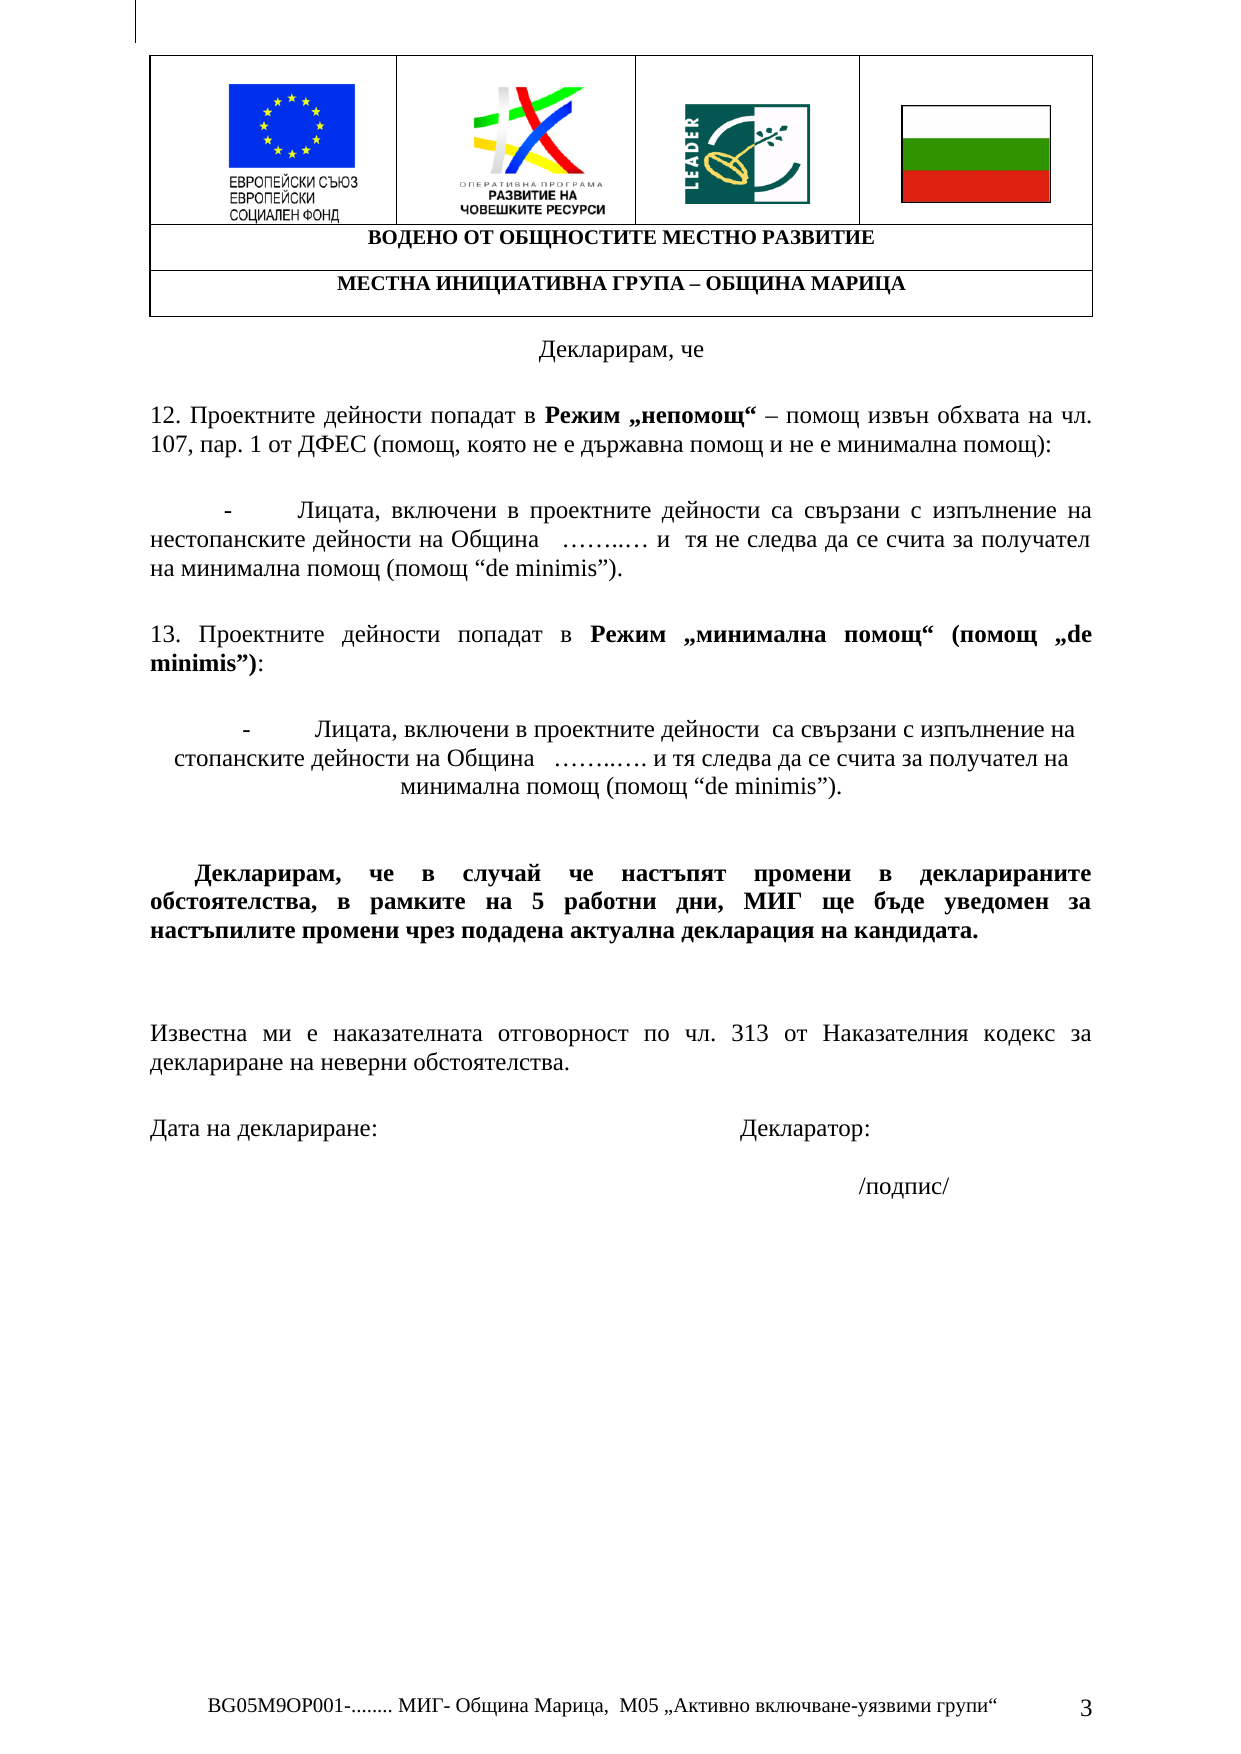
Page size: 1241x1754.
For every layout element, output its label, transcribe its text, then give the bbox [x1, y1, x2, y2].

picture [220, 56, 396, 131]
text Декларирам, че [150, 317, 1093, 363]
text Декларирам, че в случай че настъпят промени в декларираните обстоятелства, в рамките на 5 работни дни, МИГ ще бъде уведомен за настъпилите промени чрез подадена актуална декларация на кандидата. [150, 858, 1093, 944]
picture [435, 68, 622, 131]
text /подпис/ [150, 1171, 1093, 1200]
picture [685, 104, 811, 204]
text Декларирам, че [636, 131, 859, 224]
text Дата на деклариране: Декларатор: [150, 1113, 1093, 1142]
text Декларирам, че [151, 131, 396, 224]
text Известна ми е наказателната отговорност по чл. 313 от Наказателния кодекс за деклариране на неверни обстоятелства. [150, 1018, 1093, 1076]
text Декларирам, че [151, 271, 1092, 316]
text - Лицата, включени в проектните дейности са свързани с изпълнение на нестопанските дейности на Община ……..… и тя не следва да се счита за получател на минимална помощ (помощ “de minimis”). [150, 495, 1093, 581]
text 12. Проектните дейности попадат в Режим „непомощ“ – помощ извън обхвата на чл. 107, пар. 1 от ДФЕС (помощ, която не е държавна помощ и не е минимална помощ): [150, 400, 1093, 458]
text Декларирам, че [397, 131, 635, 224]
text Декларирам, че [151, 225, 1092, 270]
text Декларирам, че [860, 131, 1092, 224]
text 13. Проектните дейности попадат в Режим „минимална помощ“ (помощ „de minimis”): [150, 619, 1093, 676]
text - Лицата, включени в проектните дейности са свързани с изпълнение на стопанските дейности на Община ……..…. и тя следва да се счита за получател на минимална помощ (помощ “de minimis”). [150, 714, 1093, 800]
